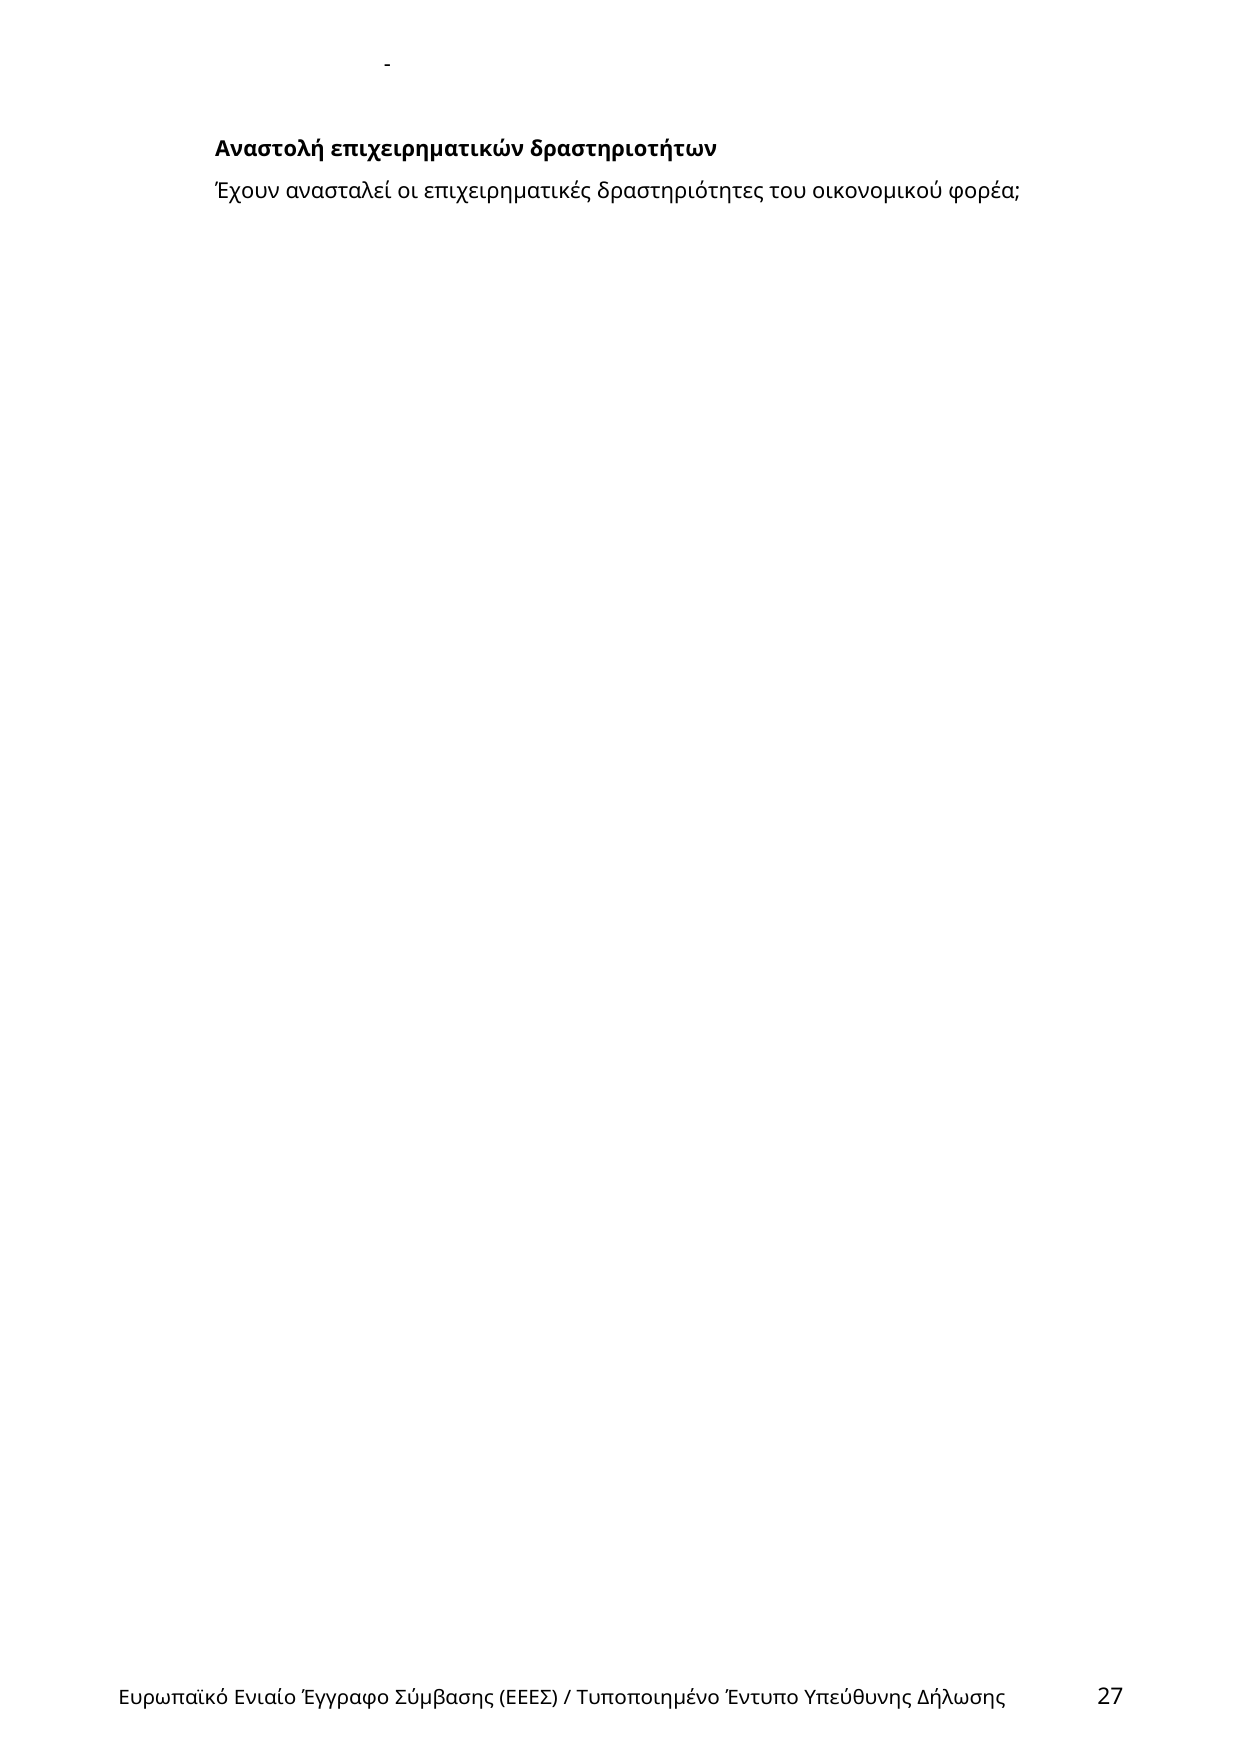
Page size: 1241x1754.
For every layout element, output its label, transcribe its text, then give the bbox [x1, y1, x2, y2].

text Έχουν ανασταλεί οι επιχειρηματικές δραστηριότητες του οικονομικού φορέα; [215, 175, 1121, 204]
text - [384, 48, 1121, 78]
text Αναστολή επιχειρηματικών δραστηριοτήτων [215, 133, 1121, 162]
